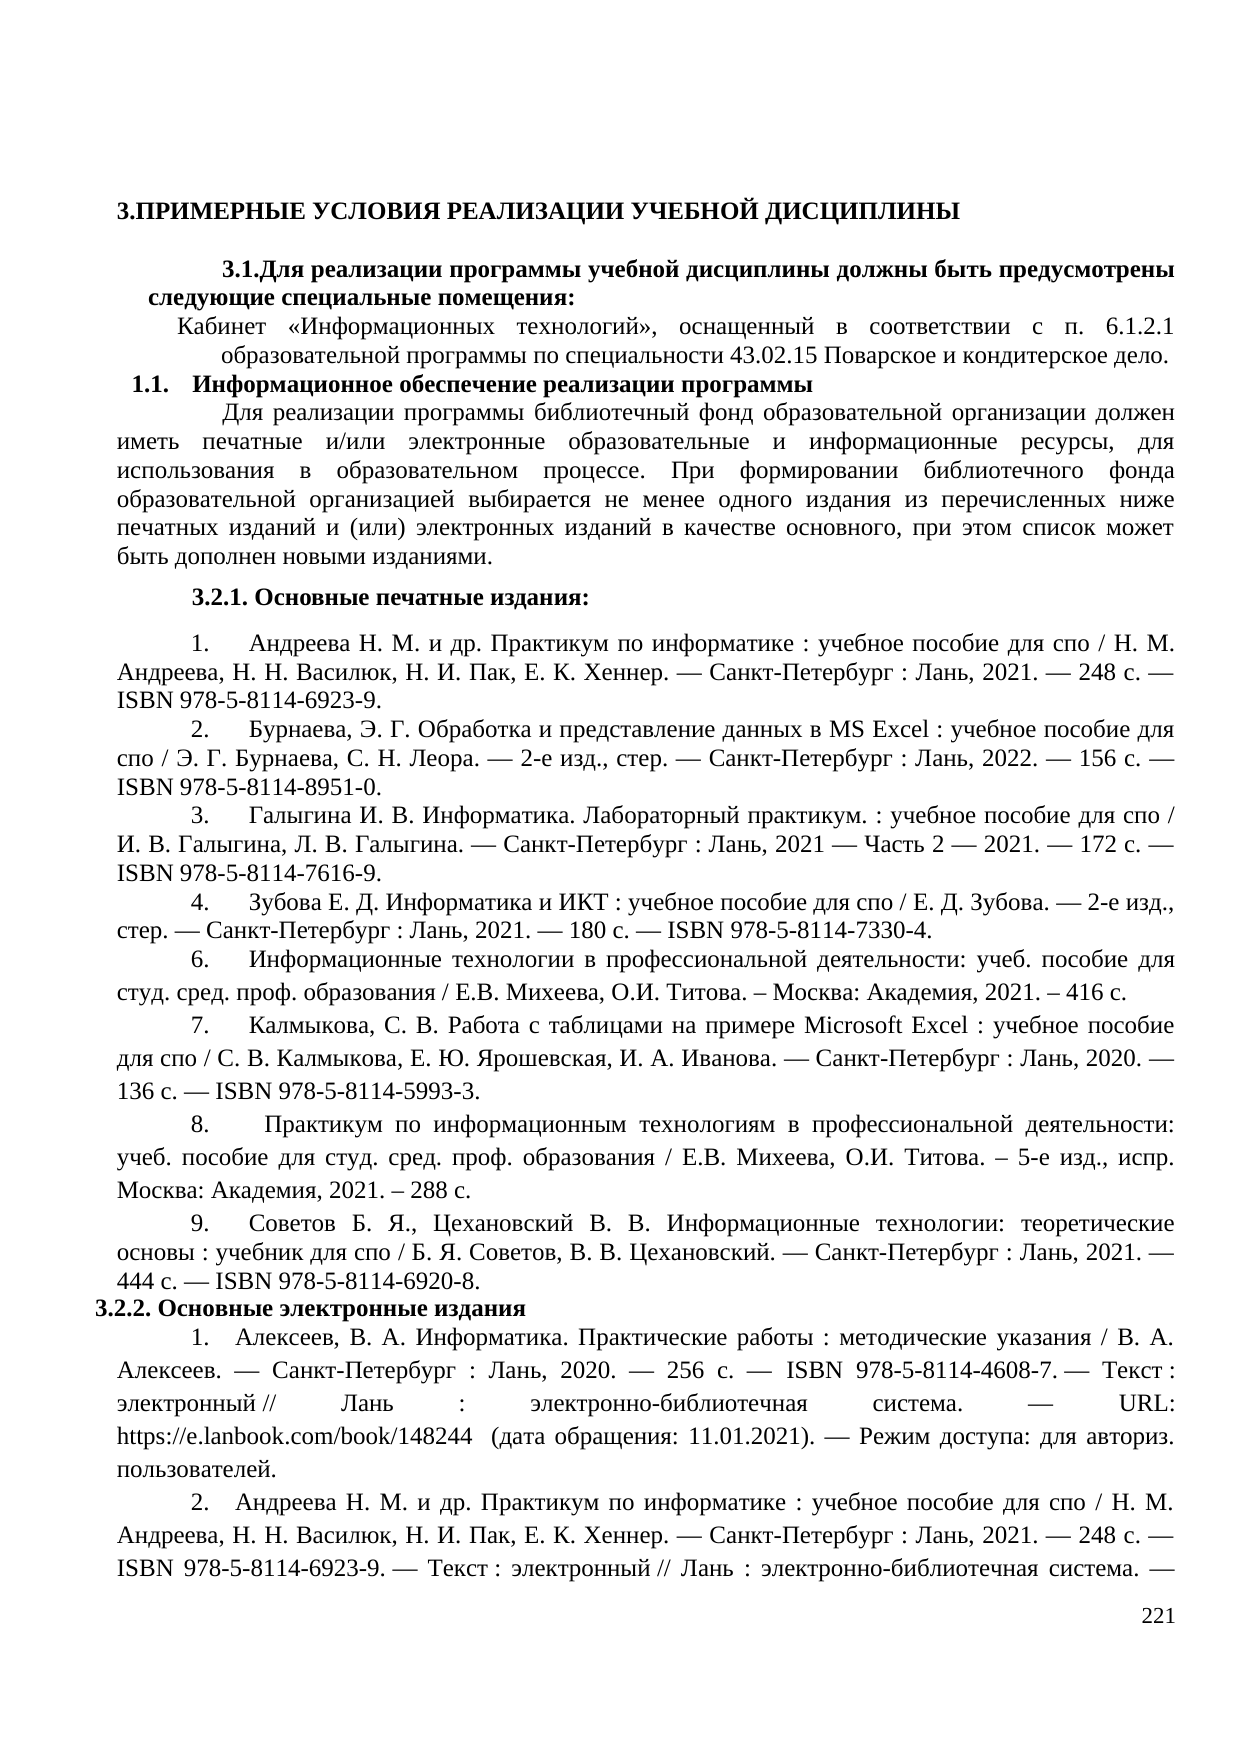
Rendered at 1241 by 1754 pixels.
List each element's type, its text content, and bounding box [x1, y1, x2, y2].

list Алексеев, В. А. Информатика. Практические работы : методические указания / В. А. Алексеев. — Санкт-Петербург : Лань, 2020. — 256 с. — ISBN 978-5-8114-4608-7. — Текст : электронный // Лань : электронно-библиотечная система. — URL: https://e.lanbook.com/book/148244 (дата обращения: 11.01.2021). — Режим доступа: для авториз. пользователей. [117, 1322, 1176, 1482]
subtitle Информационное обеспечение реализации программы [131, 369, 1176, 397]
text 3.1.Для реализации программы учебной дисциплины должны быть предусмотрены следующие специальные помещения: [148, 254, 1176, 311]
list Андреева Н. М. и др. Практикум по информатике : учебное пособие для спо / Н. М. Андреева, Н. Н. Василюк, Н. И. Пак, Е. К. Хеннер. — Санкт-Петербург : Лань, 2021. — 248 с. — ISBN 978-5-8114-6923-9. [117, 628, 1176, 714]
list Информационные технологии в профессиональной деятельности: учеб. пособие для студ. сред. проф. образования / Е.В. Михеева, О.И. Титова. – Москва: Академия, 2021. – 416 с. [117, 944, 1176, 1006]
list Советов Б. Я., Цехановский В. В. Информационные технологии: теоретические основы : учебник для спо / Б. Я. Советов, В. В. Цехановский. — Санкт-Петербург : Лань, 2021. — 444 с. — ISBN 978-5-8114-6920-8. [117, 1208, 1176, 1295]
subtitle 3.2.1. Основные печатные издания: [117, 582, 1176, 611]
list Калмыкова, С. В. Работа с таблицами на примере Microsoft Excel : учебное пособие для спо / С. В. Калмыкова, Е. Ю. Ярошевская, И. А. Иванова. — Санкт-Петербург : Лань, 2020. — 136 с. — ISBN 978-5-8114-5993-3. [117, 1010, 1176, 1105]
subtitle Для реализации программы библиотечный фонд образовательной организации должен иметь печатные и/или электронные образовательные и информационные ресурсы, для использования в образовательном процессе. При формировании библиотечного фонда образовательной организацией выбирается не менее одного издания из перечисленных ниже печатных изданий и (или) электронных изданий в качестве основного, при этом список может быть дополнен новыми изданиями. [117, 397, 1176, 570]
list Бурнаева, Э. Г. Обработка и представление данных в MS Excel : учебное пособие для спо / Э. Г. Бурнаева, С. Н. Леора. — 2-е изд., стер. — Санкт-Петербург : Лань, 2022. — 156 с. — ISBN 978-5-8114-8951-0. [117, 714, 1176, 801]
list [117, 1487, 1176, 1582]
list Практикум по информационным технологиям в профессиональной деятельности: учеб. пособие для студ. сред. проф. образования / Е.В. Михеева, О.И. Титова. – 5-е изд., испр. Москва: Академия, 2021. – 288 с. [117, 1109, 1176, 1204]
text 3.2.2. Основные электронные издания [95, 1295, 1176, 1322]
list Галыгина И. В. Информатика. Лабораторный практикум. : учебное пособие для спо / И. В. Галыгина, Л. В. Галыгина. — Санкт-Петербург : Лань, 2021 — Часть 2 — 2021. — 172 с. — ISBN 978-5-8114-7616-9. [117, 801, 1176, 887]
list Зубова Е. Д. Информатика и ИКТ : учебное пособие для спо / Е. Д. Зубова. — 2-е изд., стер. — Санкт-Петербург : Лань, 2021. — 180 с. — ISBN 978-5-8114-7330-4. [117, 887, 1176, 944]
subtitle Кабинет «Информационных технологий», оснащенный в соответствии с п. 6.1.2.1 образовательной программы по специальности 43.02.15 Поварское и кондитерское дело. [177, 311, 1176, 369]
text 3.ПРИМЕРНЫЕ УСЛОВИЯ РЕАЛИЗАЦИИ УЧЕБНОЙ ДИСЦИПЛИНЫ [117, 196, 1176, 224]
